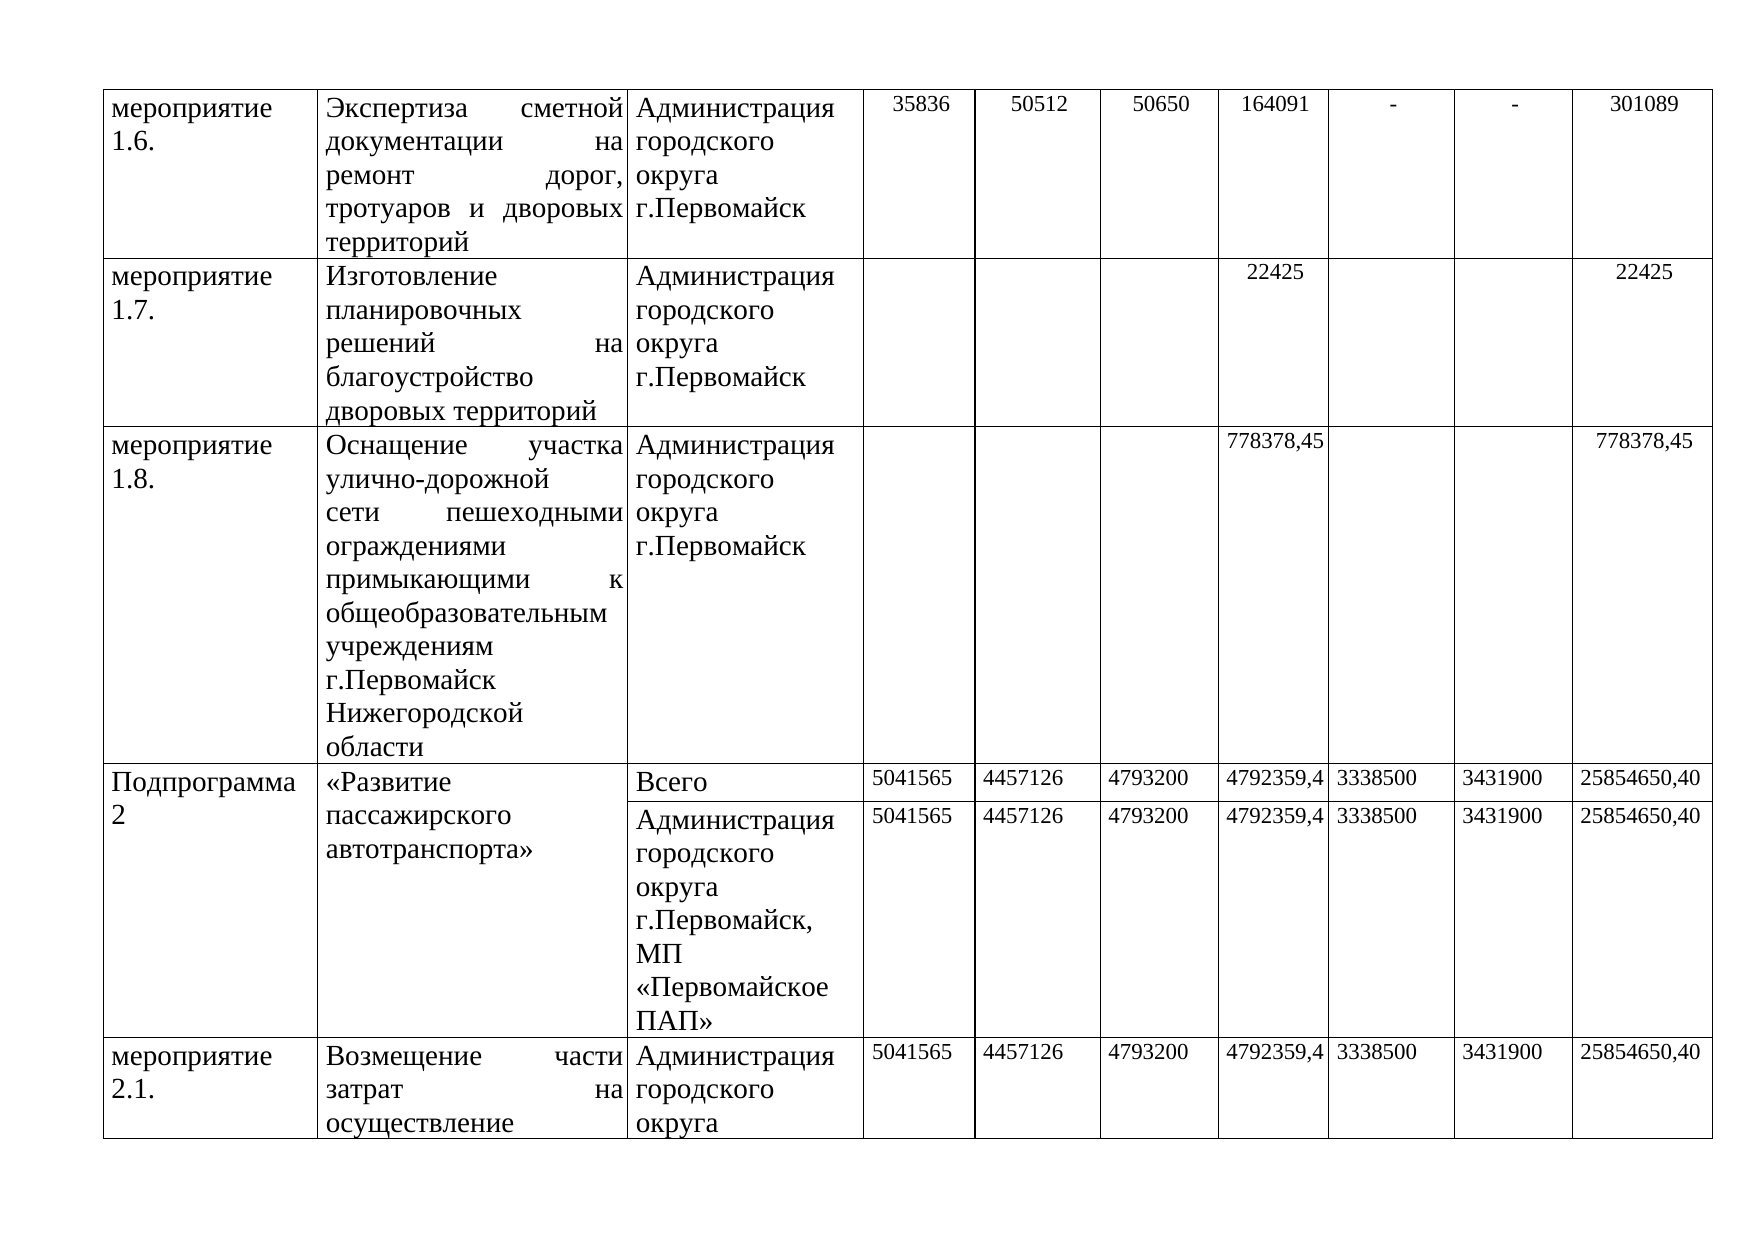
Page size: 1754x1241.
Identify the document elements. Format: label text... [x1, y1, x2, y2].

table_cell 4792359,4 [1219, 802, 1328, 1037]
table_cell 4457126 [976, 1038, 1100, 1138]
table_cell 778378,45 [1219, 427, 1328, 763]
table_cell 5041565 [864, 764, 974, 801]
table_cell 164091 [1219, 90, 1328, 257]
table_cell Администрация городского округа г.Первомайск [628, 427, 863, 763]
table_cell [1455, 259, 1572, 426]
table_cell 4792359,4 [1219, 764, 1328, 801]
table_cell 3431900 [1455, 764, 1572, 801]
table_cell Администрация городского округа г.Первомайск [628, 259, 863, 426]
table_cell мероприятие 1.7. [104, 259, 317, 426]
table_cell 4457126 [976, 802, 1100, 1037]
table_cell Оснащение участка улично-дорожной сети пешеходными ограждениями примыкающими к общеобразовательным учреждениям г.Первомайск Нижегородской области [318, 427, 627, 763]
table_cell [1455, 427, 1572, 763]
table_cell Изготовление планировочных решений на благоустройство дворовых территорий [318, 259, 627, 426]
table_cell [1329, 427, 1454, 763]
table_cell [864, 259, 974, 426]
table_cell Подпрограмма 2 [104, 764, 317, 1037]
table_cell Всего [628, 764, 863, 801]
table_cell [1101, 427, 1218, 763]
table_cell - [1455, 90, 1572, 257]
table_cell 3431900 [1455, 1038, 1572, 1138]
table_cell [1329, 259, 1454, 426]
table_cell [1101, 259, 1218, 426]
table_cell 50650 [1101, 90, 1218, 257]
table_cell 4793200 [1101, 764, 1218, 801]
table_cell 25854650,40 [1573, 764, 1712, 801]
table_cell 5041565 [864, 802, 974, 1037]
table_cell 35836 [864, 90, 974, 257]
table_cell 3338500 [1329, 764, 1454, 801]
table_cell Администрация городского округа г.Первомайск, МП «Первомайское ПАП» [628, 802, 863, 1037]
table_cell 3338500 [1329, 1038, 1454, 1138]
table_cell мероприятие 1.6. [104, 90, 317, 257]
table_cell 301089 [1573, 90, 1712, 257]
table_cell мероприятие 1.8. [104, 427, 317, 763]
table_cell 22425 [1573, 259, 1712, 426]
table_cell 4792359,4 [1219, 1038, 1328, 1138]
table_cell 3431900 [1455, 802, 1572, 1037]
table_cell - [1329, 90, 1454, 257]
table_cell Экспертиза сметной документации на ремонт дорог, тротуаров и дворовых территорий [318, 90, 627, 257]
table_cell [864, 427, 974, 763]
table_cell мероприятие 2.1. [104, 1038, 317, 1138]
table_cell 778378,45 [1573, 427, 1712, 763]
table_cell 25854650,40 [1573, 802, 1712, 1037]
table_cell 25854650,40 [1573, 1038, 1712, 1138]
table_cell 3338500 [1329, 802, 1454, 1037]
table_cell [976, 259, 1100, 426]
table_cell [628, 1038, 863, 1138]
table_cell [976, 427, 1100, 763]
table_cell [318, 1038, 627, 1138]
table_cell 4457126 [976, 764, 1100, 801]
table_cell 4793200 [1101, 1038, 1218, 1138]
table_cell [628, 90, 863, 257]
table_cell 22425 [1219, 259, 1328, 426]
table_cell 50512 [976, 90, 1100, 257]
table_cell «Развитие пассажирского автотранспорта» [318, 764, 627, 1037]
table_cell 5041565 [864, 1038, 974, 1138]
table_cell 4793200 [1101, 802, 1218, 1037]
